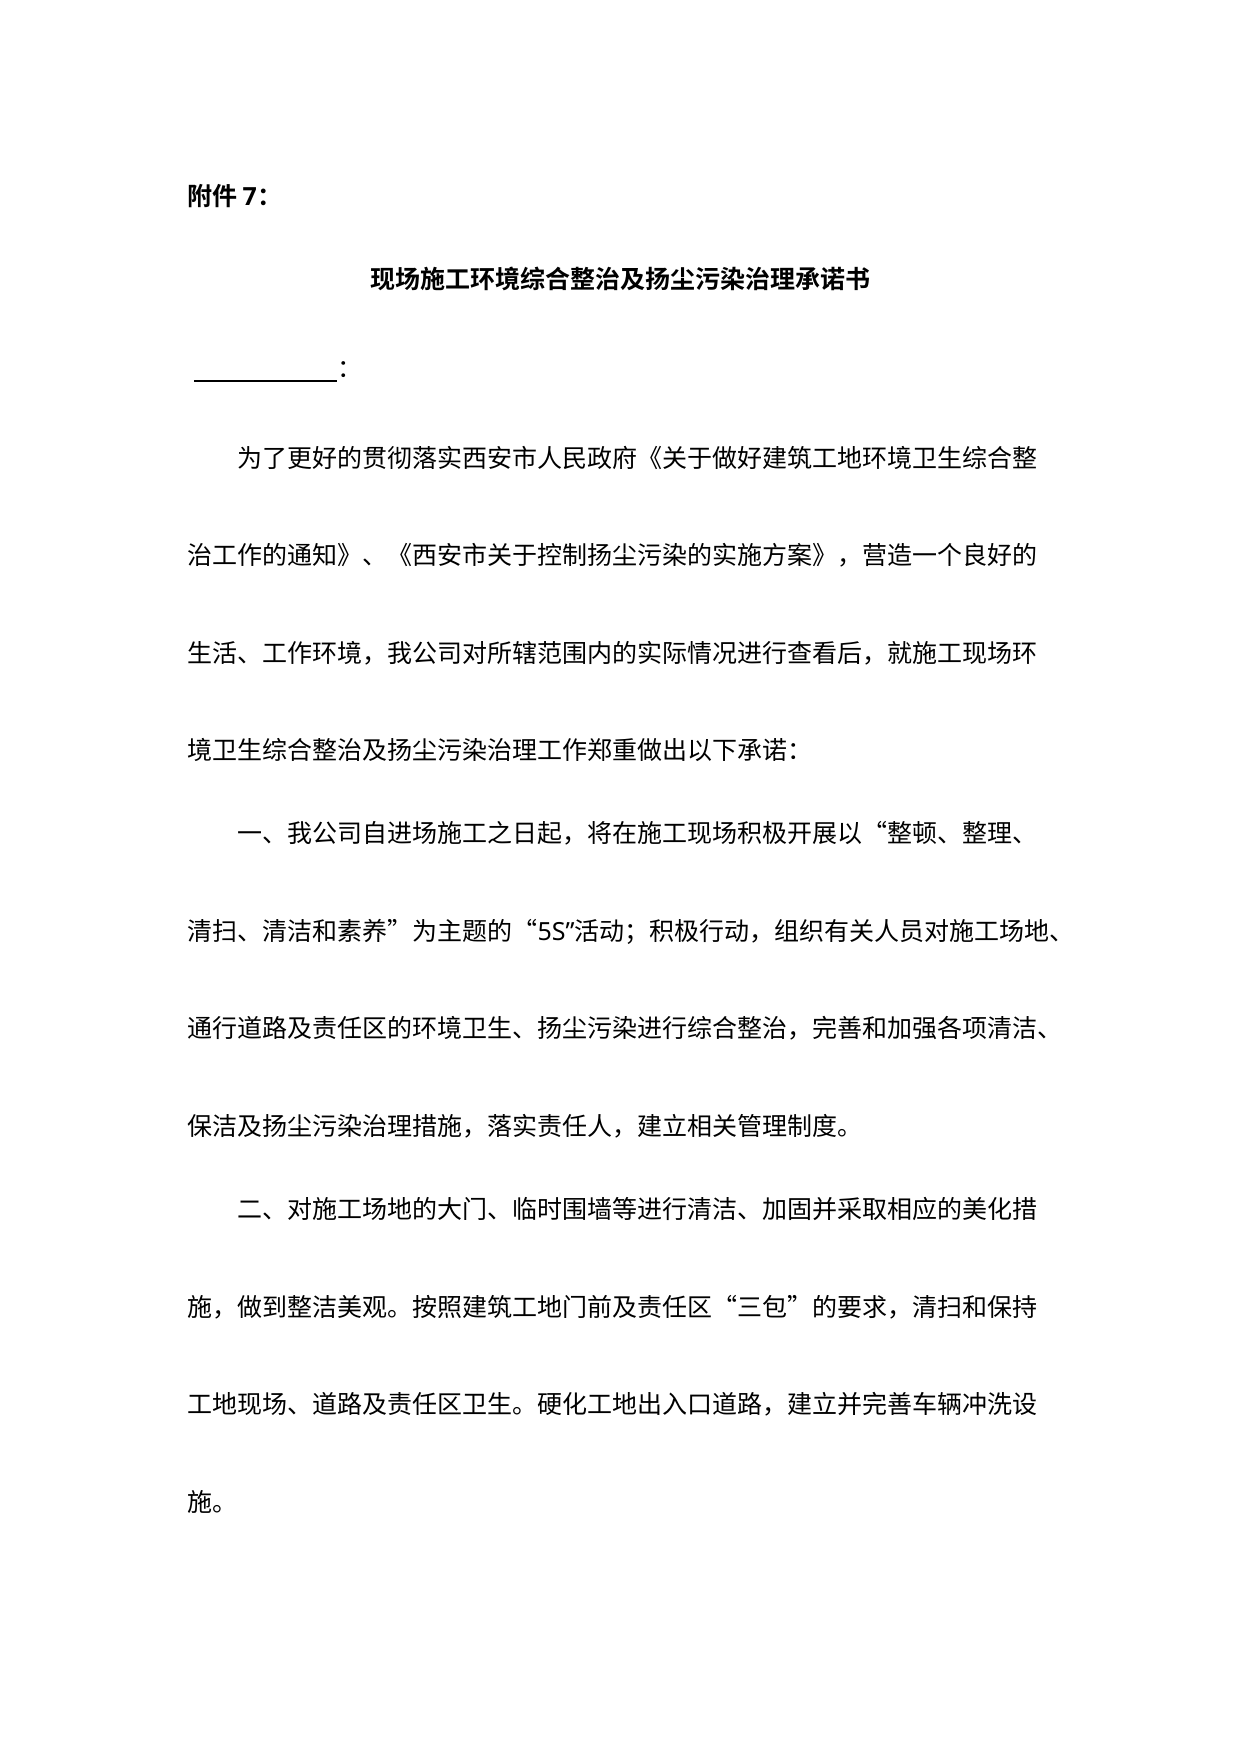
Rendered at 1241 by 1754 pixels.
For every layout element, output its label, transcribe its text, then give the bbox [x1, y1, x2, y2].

text ： [194, 334, 1046, 399]
text 二、对施工场地的大门、临时围墙等进行清洁、加固并采取相应的美化措施，做到整洁美观。按照建筑工地门前及责任区“三包”的要求，清扫和保持工地现场、道路及责任区卫生。硬化工地出入口道路，建立并完善车辆冲洗设施。 [187, 1175, 1053, 1533]
text 为了更好的贯彻落实西安市人民政府《关于做好建筑工地环境卫生综合整治工作的通知》、《西安市关于控制扬尘污染的实施方案》，营造一个良好的生活、工作环境，我公司对所辖范围内的实际情况进行查看后，就施工现场环境卫生综合整治及扬尘污染治理工作郑重做出以下承诺： [187, 424, 1053, 781]
text 现场施工环境综合整治及扬尘污染治理承诺书 [194, 245, 1046, 310]
text 一、我公司自进场施工之日起，将在施工现场积极开展以“整顿、整理、清扫、清洁和素养”为主题的“5S”活动；积极行动，组织有关人员对施工场地、通行道路及责任区的环境卫生、扬尘污染进行综合整治，完善和加强各项清洁、保洁及扬尘污染治理措施，落实责任人，建立相关管理制度。 [187, 799, 1053, 1157]
text 附件7： [187, 162, 1053, 227]
